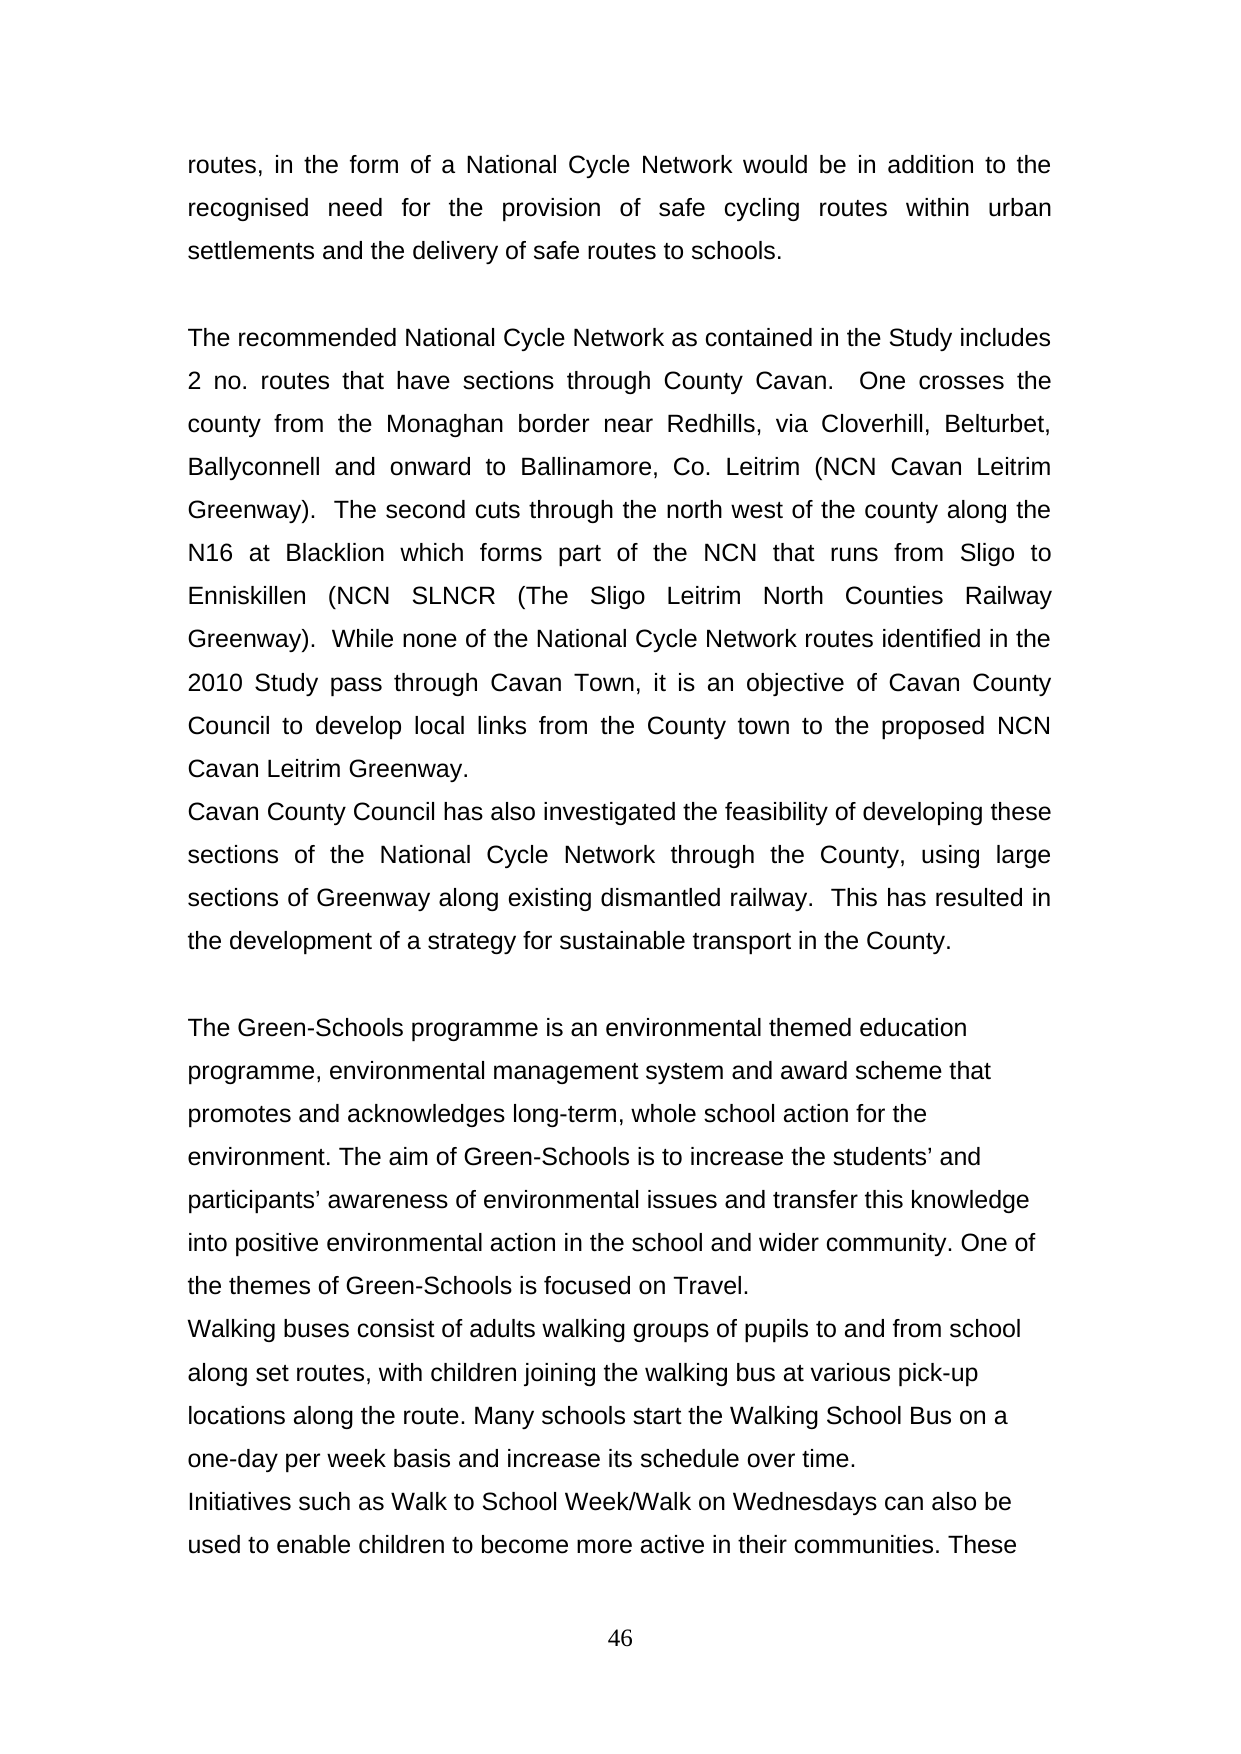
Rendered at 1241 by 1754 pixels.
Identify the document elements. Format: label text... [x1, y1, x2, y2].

text Cavan County Council has also investigated the feasibility of developing these sections of the National Cycle Network through the County, using large sections of Greenway along existing dismantled railway. This has resulted in the development of a strategy for sustainable transport in the County. [187, 797, 1053, 955]
text Walking buses consist of adults walking groups of pupils to and from school along set routes, with children joining the walking bus at various pick-up locations along the route. Many schools start the Walking School Bus on a one-day per week basis and increase its schedule over time. [187, 1314, 1053, 1472]
text The recommended National Cycle Network as contained in the Study includes 2 no. routes that have sections through County Cavan. One crosses the county from the Monaghan border near Redhills, via Cloverhill, Belturbet, Ballyconnell and onward to Ballinamore, Co. Leitrim (NCN Cavan Leitrim Greenway). The second cuts through the north west of the county along the N16 at Blacklion which forms part of the NCN that runs from Sligo to Enniskillen (NCN SLNCR (The Sligo Leitrim North Counties Railway Greenway). While none of the National Cycle Network routes identified in the 2010 Study pass through Cavan Town, it is an objective of Cavan County Council to develop local links from the County town to the proposed NCN Cavan Leitrim Greenway. [187, 322, 1053, 782]
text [187, 150, 1053, 265]
text The Green-Schools programme is an environmental themed education programme, environmental management system and award scheme that promotes and acknowledges long-term, whole school action for the environment. The aim of Green-Schools is to increase the students’ and participants’ awareness of environmental issues and transfer this knowledge into positive environmental action in the school and wider community. One of the themes of Green-Schools is focused on Travel. [187, 1012, 1053, 1300]
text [187, 1487, 1053, 1559]
